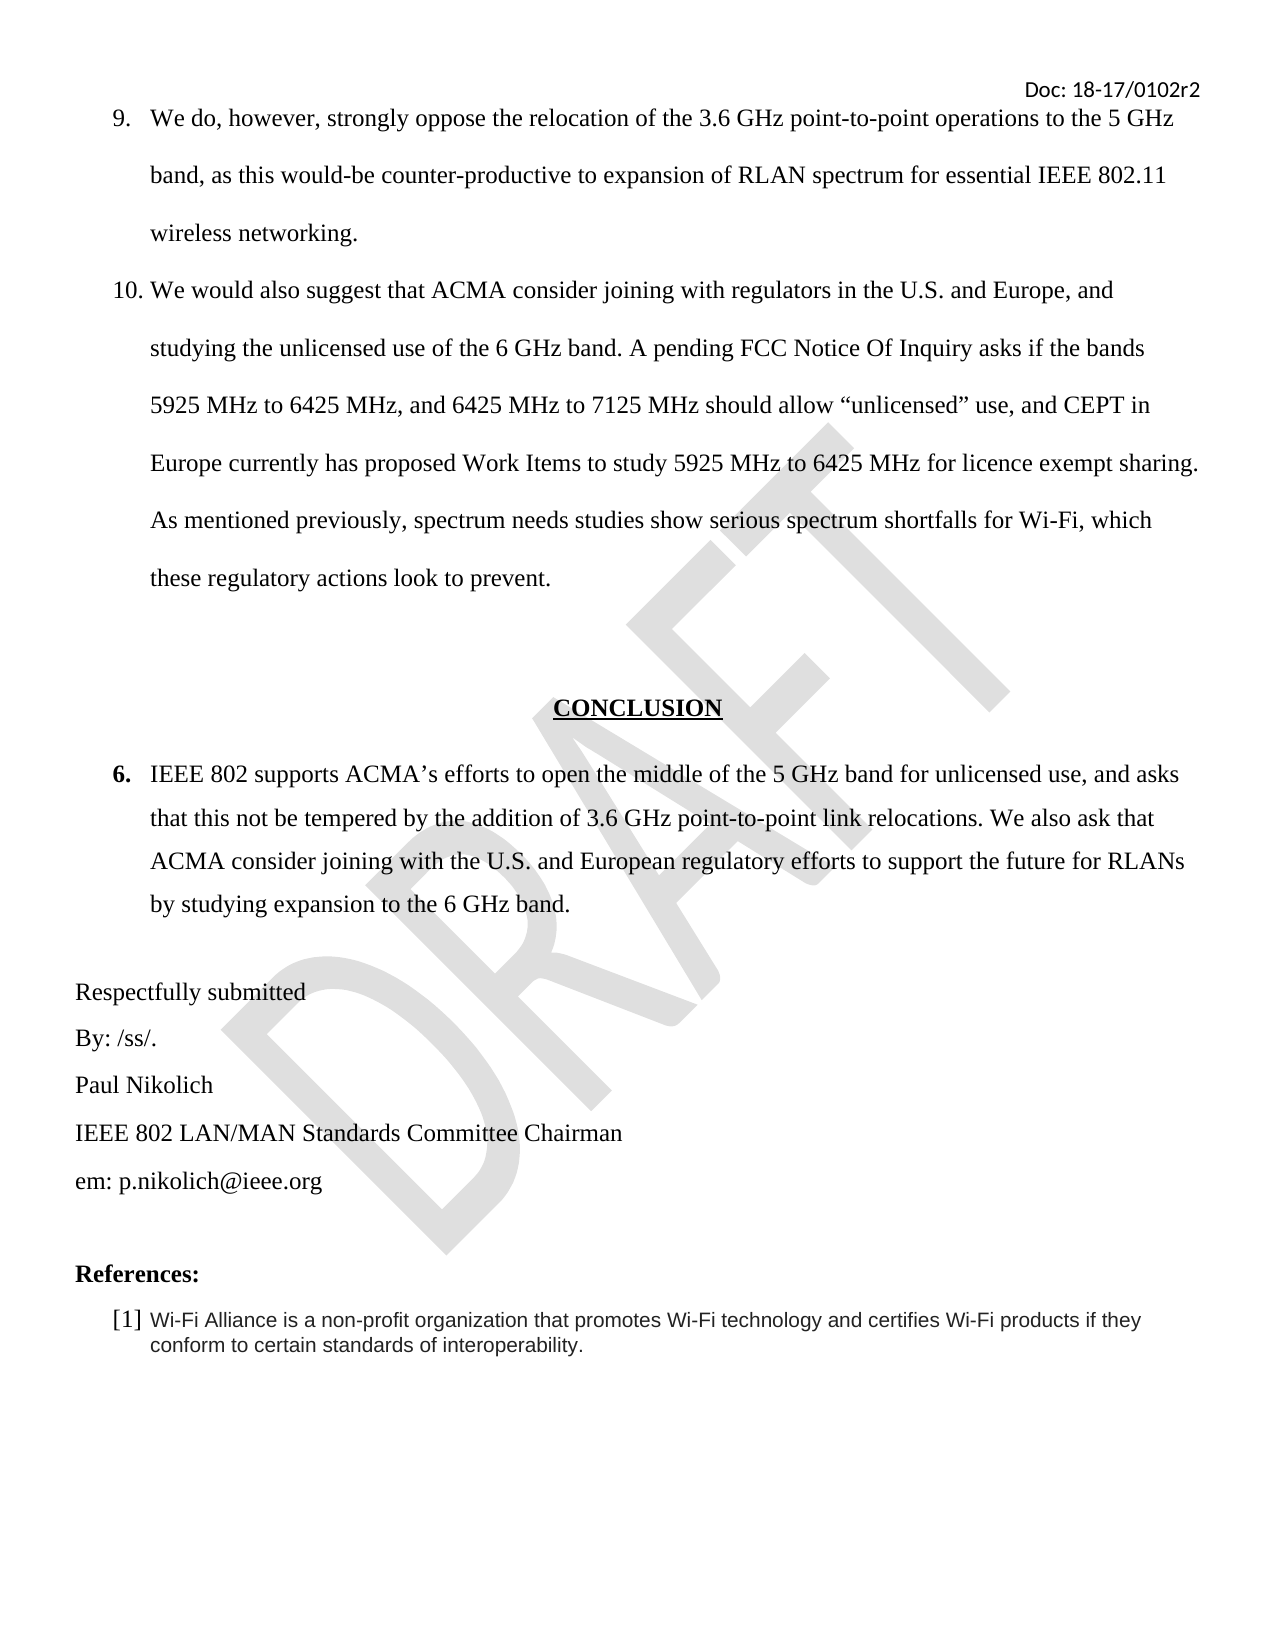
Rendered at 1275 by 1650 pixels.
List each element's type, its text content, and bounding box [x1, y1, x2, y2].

text References: [75, 1259, 1200, 1288]
list IEEE 802 supports ACMA’s efforts to open the middle of the 5 GHz band for unlicensed use, and asks that this not be tempered by the addition of 3.6 GHz point-to-point link relocations. We also ask that ACMA consider joining with the U.S. and European regulatory efforts to support the future for RLANs by studying expansion to the 6 GHz band. [112, 759, 1200, 918]
text IEEE 802 LAN/MAN Standards Committee Chairman [75, 1118, 1200, 1147]
list Wi-Fi Alliance is a non-profit organization that promotes Wi-Fi technology and certifies Wi-Fi products if they conform to certain standards of interoperability. [112, 1304, 1200, 1357]
text CONCLUSION [75, 693, 1200, 722]
text Paul Nikolich [75, 1071, 1200, 1099]
text By: /ss/. [75, 1023, 1200, 1052]
list We do, however, strongly oppose the relocation of the 3.6 GHz point-to-point operations to the 5 GHz band, as this would-be counter-productive to expansion of RLAN spectrum for essential IEEE 802.11 wireless networking. [112, 103, 1200, 247]
text Respectfully submitted [75, 977, 1200, 1006]
list We would also suggest that ACMA consider joining with regulators in the U.S. and Europe, and studying the unlicensed use of the 6 GHz band. A pending FCC Notice Of Inquiry asks if the bands 5925 MHz to 6425 MHz, and 6425 MHz to 7125 MHz should allow “unlicensed” use, and CEPT in Europe currently has proposed Work Items to study 5925 MHz to 6425 MHz for licence exempt sharing. As mentioned previously, spectrum needs studies show serious spectrum shortfalls for Wi-Fi, which these regulatory actions look to prevent. [112, 276, 1200, 592]
text em: p.nikolich@ieee.org [75, 1166, 1200, 1195]
